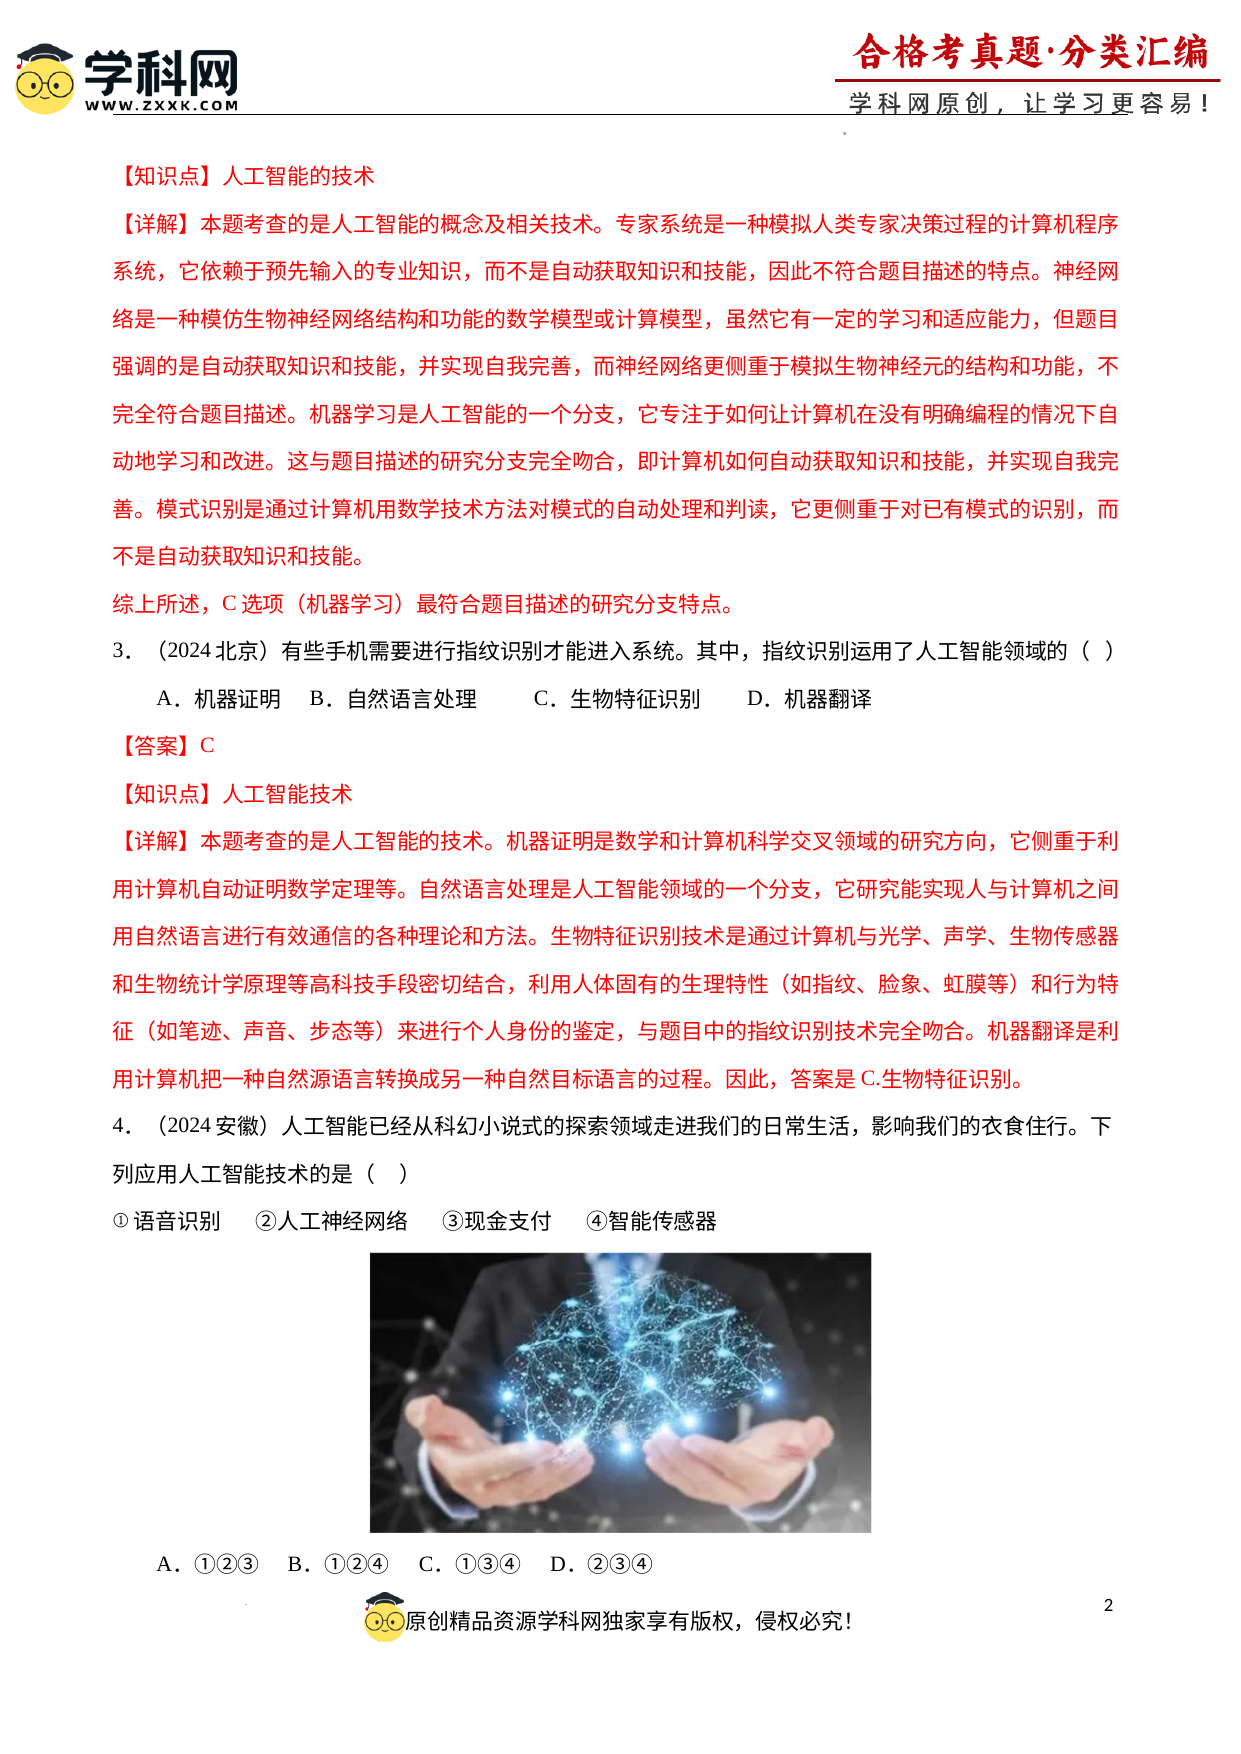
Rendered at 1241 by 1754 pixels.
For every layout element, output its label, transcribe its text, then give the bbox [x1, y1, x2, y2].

text 【详解】本题考查的是人工智能的概念及相关技术。专家系统是一种模拟人类专家决策过程的计算机程序系统，它依赖于预先输入的专业知识，而不是自动获取知识和技能，因此不符合题目描述的特点。神经网络是一种模仿生物神经网络结构和功能的数学模型或计算模型，虽然它有一定的学习和适应能力，但题目强调的是自动获取知识和技能，并实现自我完善，而神经网络更侧重于模拟生物神经元的结构和功能，不完全符合题目描述。机器学习是人工智能的一个分支，它专注于如何让计算机在没有明确编程的情况下自动地学习和改进。这与题目描述的研究分支完全吻合，即计算机如何自动获取知识和技能，并实现自我完善。模式识别是通过计算机用数学技术方法对模式的自动处理和判读，它更侧重于对已有模式的识别，而不是自动获取知识和技能。 [112, 207, 1128, 571]
text 3．（2024北京）有些手机需要进行指纹识别才能进入系统。其中，指纹识别运用了人工智能领域的（ ） [112, 634, 1128, 666]
text 4．（2024安徽）人工智能已经从科幻小说式的探索领域走进我们的日常生活，影响我们的衣食住行。下列应用人工智能技术的是（ ） [112, 1109, 1128, 1188]
text ①语音识别 ②人工神经网络 ③现金支付 ④智能传感器 [112, 1204, 1128, 1236]
picture [368, 1251, 872, 1534]
text 【知识点】人工智能的技术 [112, 159, 1128, 191]
text A．机器证明 B．自然语言处理 C．生物特征识别 D．机器翻译 [112, 682, 1128, 713]
text 【详解】本题考查的是人工智能的技术。机器证明是数学和计算机科学交叉领域的研究方向，它侧重于利用计算机自动证明数学定理等。自然语言处理是人工智能领域的一个分支，它研究能实现人与计算机之间用自然语言进行有效通信的各种理论和方法。生物特征识别技术是通过计算机与光学、声学、生物传感器和生物统计学原理等高科技手段密切结合，利用人体固有的生理特性（如指纹、脸象、虹膜等）和行为特征（如笔迹、声音、步态等）来进行个人身份的鉴定，与题目中的指纹识别技术完全吻合。机器翻译是利用计算机把一种自然源语言转换成另一种自然目标语言的过程。因此，答案是C.生物特征识别。 [112, 824, 1128, 1093]
picture [0, 0, 1238, 155]
text 综上所述，C选项（机器学习）最符合题目描述的研究分支特点。 [112, 587, 1128, 618]
list A．①②③ B．①②④ C．①③④ D．②③④ [112, 1547, 1128, 1579]
picture [364, 1592, 406, 1642]
text 【答案】C [112, 729, 1128, 761]
text 【知识点】人工智能技术 [112, 777, 1128, 808]
